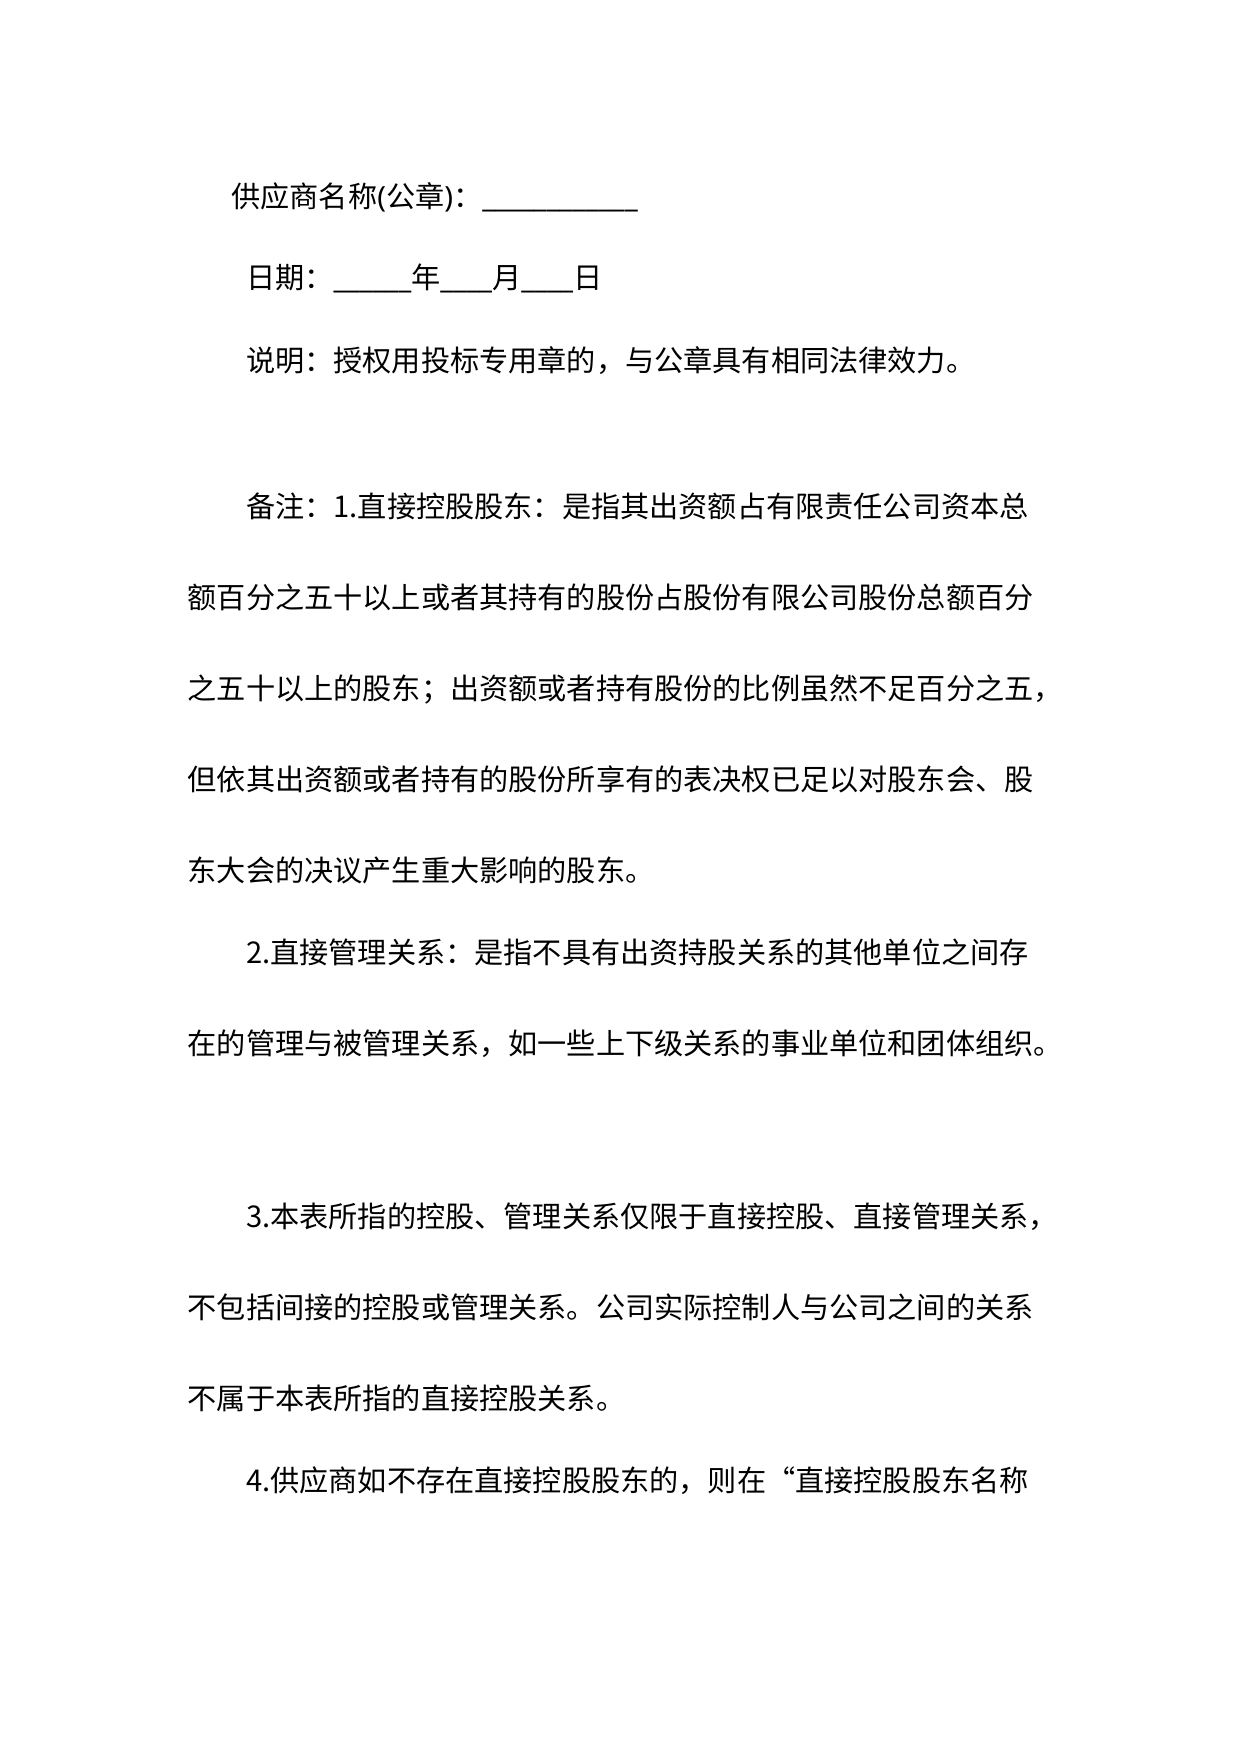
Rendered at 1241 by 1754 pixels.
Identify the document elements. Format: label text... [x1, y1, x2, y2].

text 说明：授权用投标专用章的，与公章具有相同法律效力。 [187, 326, 1053, 391]
text 备注：1.直接控股股东：是指其出资额占有限责任公司资本总额百分之五十以上或者其持有的股份占股份有限公司股份总额百分之五十以上的股东；出资额或者持有股份的比例虽然不足百分之五，但依其出资额或者持有的股份所享有的表决权已足以对股东会、股东大会的决议产生重大影响的股东。 [187, 473, 1053, 901]
text 2.直接管理关系：是指不具有出资持股关系的其他单位之间存在的管理与被管理关系，如一些上下级关系的事业单位和团体组织。 [187, 918, 1053, 1165]
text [187, 1446, 1053, 1511]
text 供应商名称(公章)：____________ [231, 162, 1053, 227]
text 3.本表所指的控股、管理关系仅限于直接控股、直接管理关系，不包括间接的控股或管理关系。公司实际控制人与公司之间的关系不属于本表所指的直接控股关系。 [187, 1182, 1053, 1429]
text 日期：______年____月____日 [187, 244, 1053, 309]
